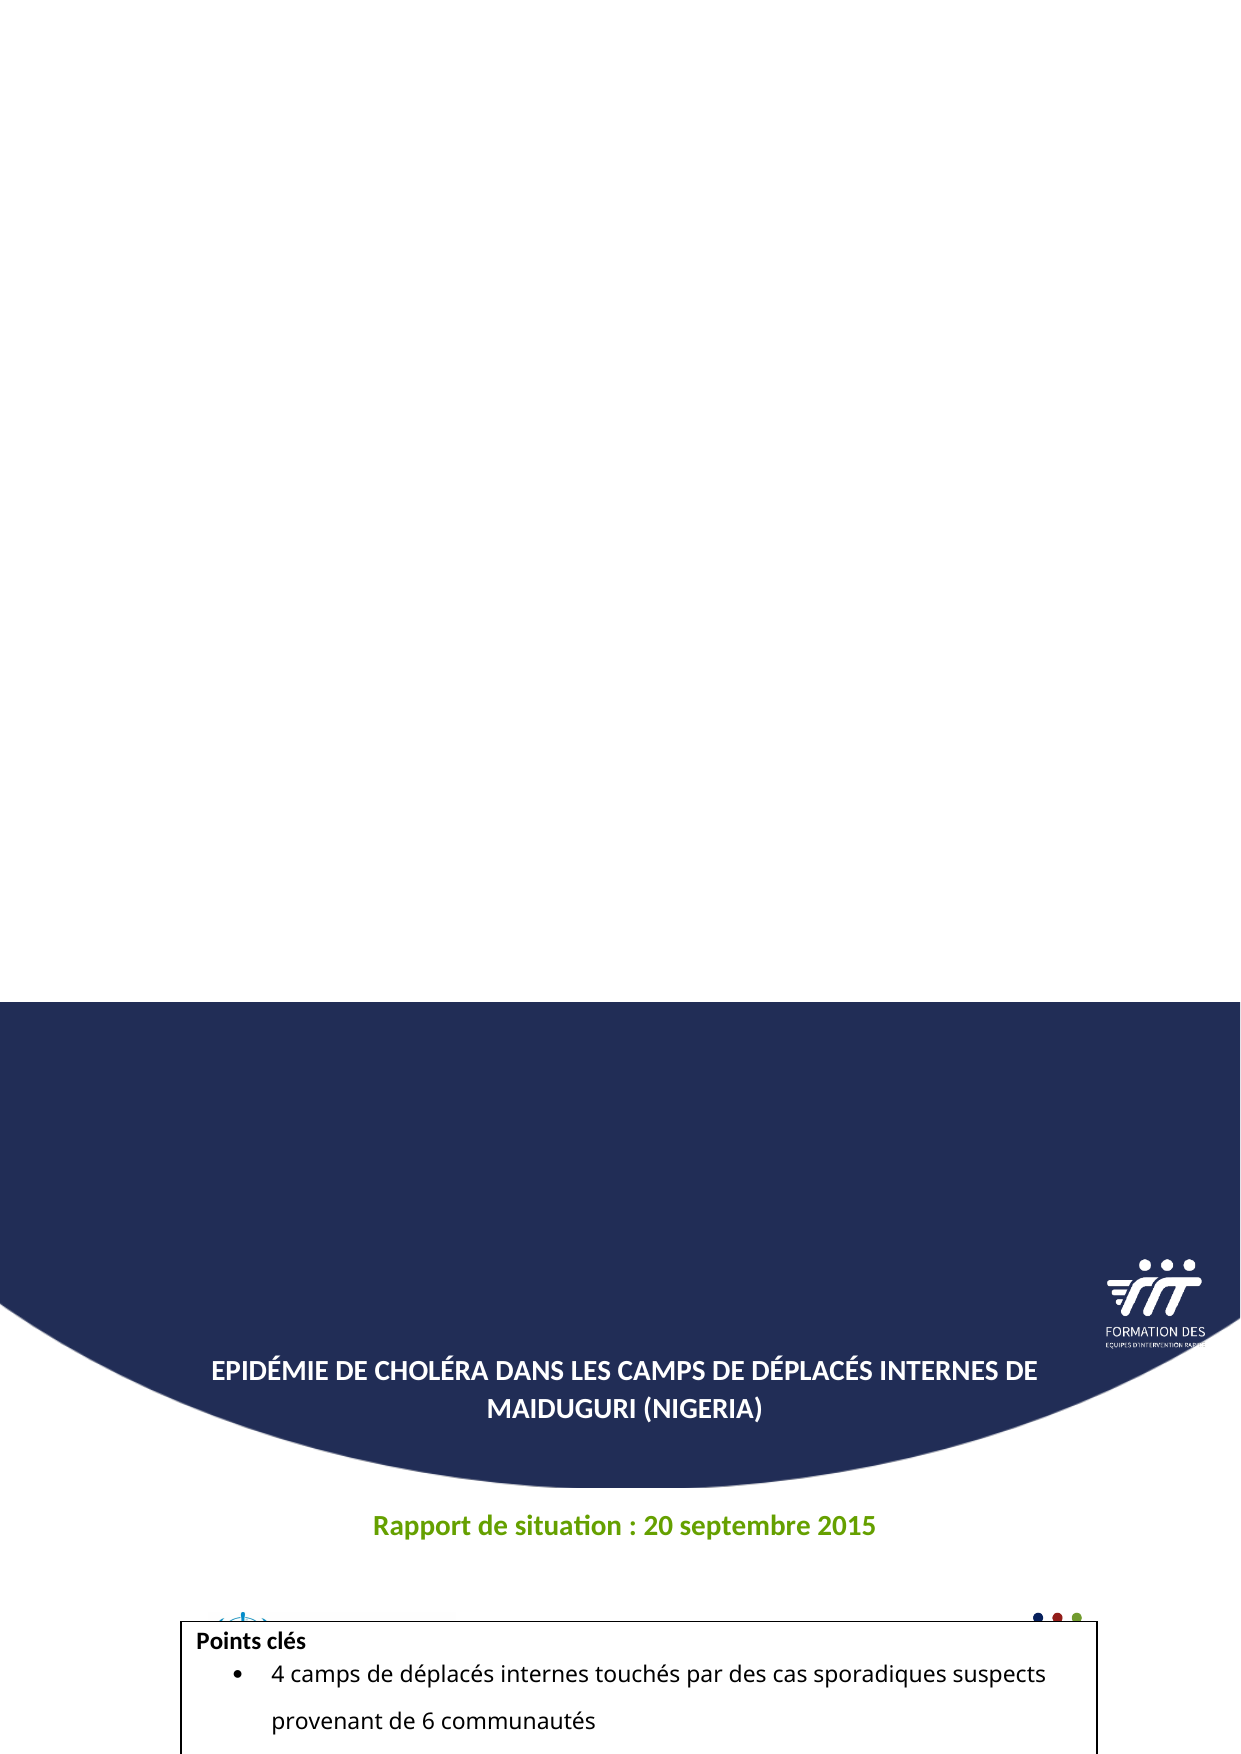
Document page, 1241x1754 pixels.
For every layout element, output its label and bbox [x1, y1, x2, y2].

picture [1004, 1612, 1091, 1621]
picture [1105, 1258, 1206, 1349]
picture [207, 1612, 241, 1621]
picture [245, 1612, 457, 1621]
